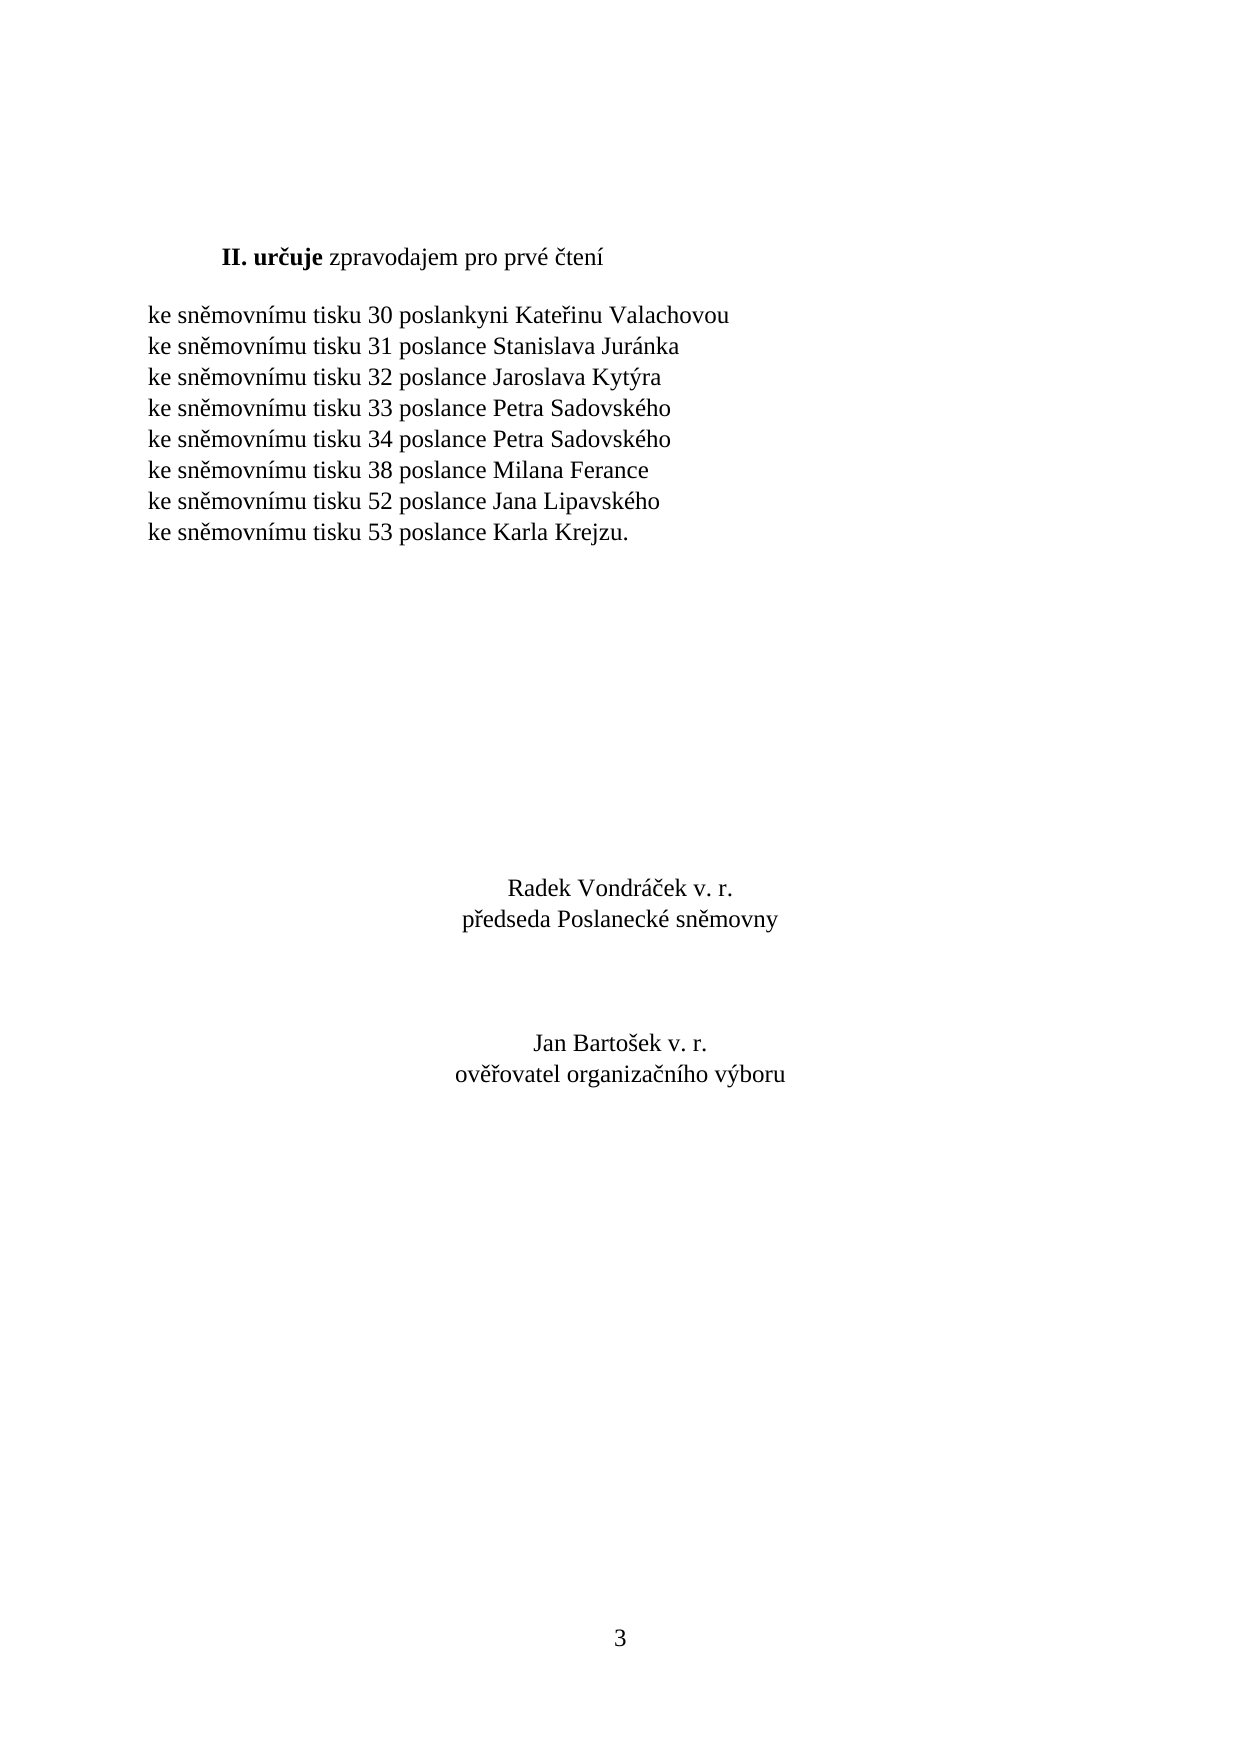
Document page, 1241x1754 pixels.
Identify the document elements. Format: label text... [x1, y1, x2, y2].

text Radek Vondráček v. r. [148, 873, 1092, 902]
text Jan Bartošek v. r. [148, 1028, 1092, 1057]
text ke sněmovnímu tisku 30 poslankyni Kateřinu Valachovou [148, 300, 1092, 328]
text ke sněmovnímu tisku 32 poslance Jaroslava Kytýra [148, 362, 1092, 391]
text ke sněmovnímu tisku 31 poslance Stanislava Juránka [148, 331, 1092, 359]
text II. určuje zpravodajem pro prvé čtení [148, 242, 1092, 271]
text ke sněmovnímu tisku 33 poslance Petra Sadovského [148, 393, 1092, 422]
text ke sněmovnímu tisku 34 poslance Petra Sadovského [148, 424, 1092, 453]
text předseda Poslanecké sněmovny [148, 904, 1092, 933]
text ke sněmovnímu tisku 38 poslance Milana Ferance [148, 455, 1092, 484]
text ke sněmovnímu tisku 52 poslance Jana Lipavského [148, 486, 1092, 515]
text ke sněmovnímu tisku 53 poslance Karla Krejzu. [148, 517, 1092, 546]
text ověřovatel organizačního výboru [148, 1059, 1092, 1088]
